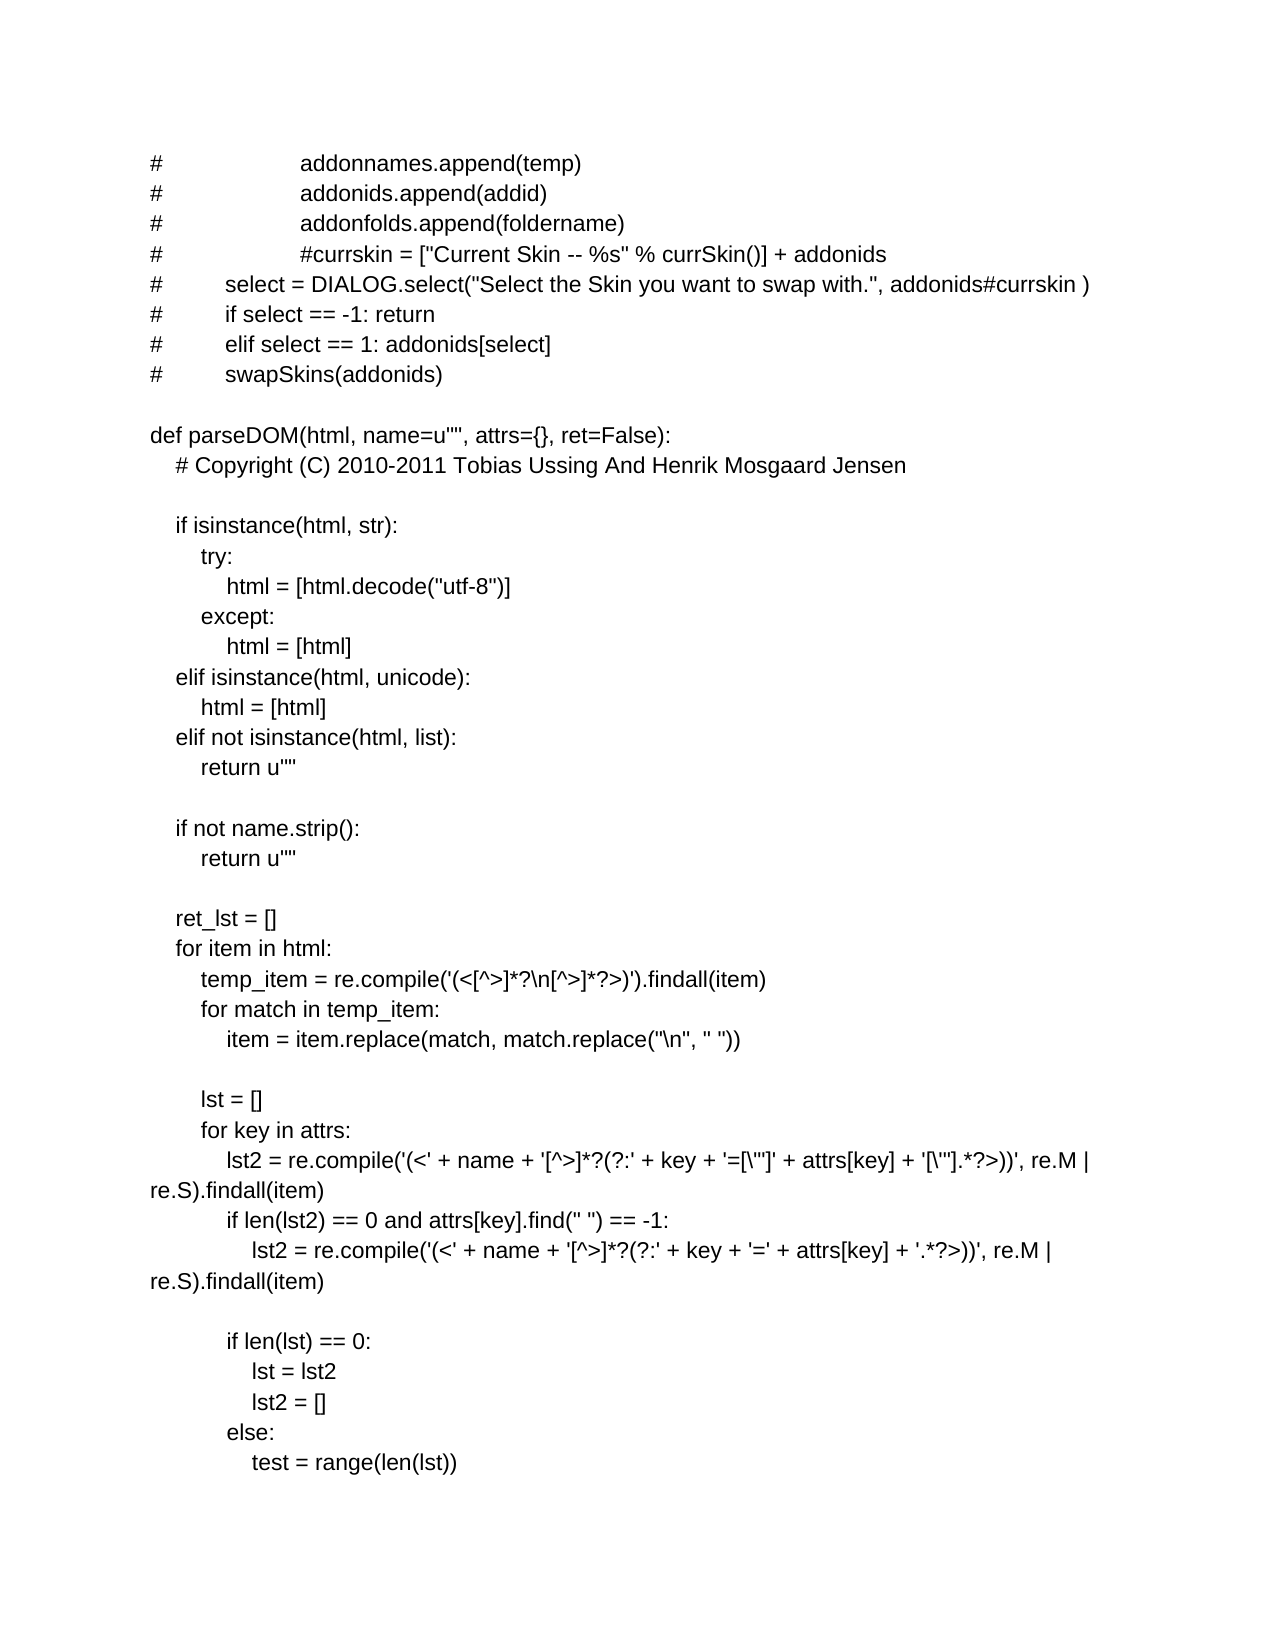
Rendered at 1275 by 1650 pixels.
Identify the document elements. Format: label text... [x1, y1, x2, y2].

text try: [150, 543, 1125, 569]
text # select = DIALOG.select("Select the Skin you want to swap with.", addonids#currskin ) [150, 271, 1125, 297]
text html = [html.decode("utf-8")] [150, 573, 1125, 599]
text return u"" [150, 754, 1125, 781]
text for match in temp_item: [150, 996, 1125, 1022]
text lst2 = re.compile('(<' + name + '[^>]*?(?:' + key + '=' + attrs[key] + '.*?>))', re.M | re.S).findall(item) [150, 1237, 1125, 1294]
text if isinstance(html, str): [150, 512, 1125, 539]
text # addonnames.append(temp) [150, 150, 1125, 176]
text item = item.replace(match, match.replace("\n", " ")) [150, 1026, 1125, 1052]
text # #currskin = ["Current Skin -- %s" % currSkin()] + addonids [150, 241, 1125, 267]
text # addonids.append(addid) [150, 180, 1125, 207]
text else: [150, 1419, 1125, 1445]
text return u"" [150, 845, 1125, 871]
text lst2 = re.compile('(<' + name + '[^>]*?(?:' + key + '=[\'"]' + attrs[key] + '[\'"].*?>))', re.M | re.S).findall(item) [150, 1147, 1125, 1203]
text ret_lst = [] [150, 905, 1125, 932]
text # Copyright (C) 2010-2011 Tobias Ussing And Henrik Mosgaard Jensen [150, 452, 1125, 478]
text if not name.strip(): [150, 814, 1125, 841]
text elif isinstance(html, unicode): [150, 663, 1125, 690]
text # swapSkins(addonids) [150, 361, 1125, 388]
text html = [html] [150, 633, 1125, 660]
text def parseDOM(html, name=u"", attrs={}, ret=False): [150, 422, 1125, 448]
text # if select == -1: return [150, 301, 1125, 327]
text if len(lst) == 0: [150, 1328, 1125, 1354]
text # elif select == 1: addonids[select] [150, 331, 1125, 358]
text html = [html] [150, 694, 1125, 720]
text test = range(len(lst)) [150, 1449, 1125, 1475]
text temp_item = re.compile('(<[^>]*?\n[^>]*?>)').findall(item) [150, 966, 1125, 992]
text lst2 = [] [150, 1388, 1125, 1415]
text if len(lst2) == 0 and attrs[key].find(" ") == -1: [150, 1207, 1125, 1234]
text except: [150, 603, 1125, 629]
text for item in html: [150, 935, 1125, 962]
text elif not isinstance(html, list): [150, 724, 1125, 750]
text for key in attrs: [150, 1117, 1125, 1143]
text # addonfolds.append(foldername) [150, 210, 1125, 237]
text lst = lst2 [150, 1358, 1125, 1385]
text lst = [] [150, 1086, 1125, 1113]
